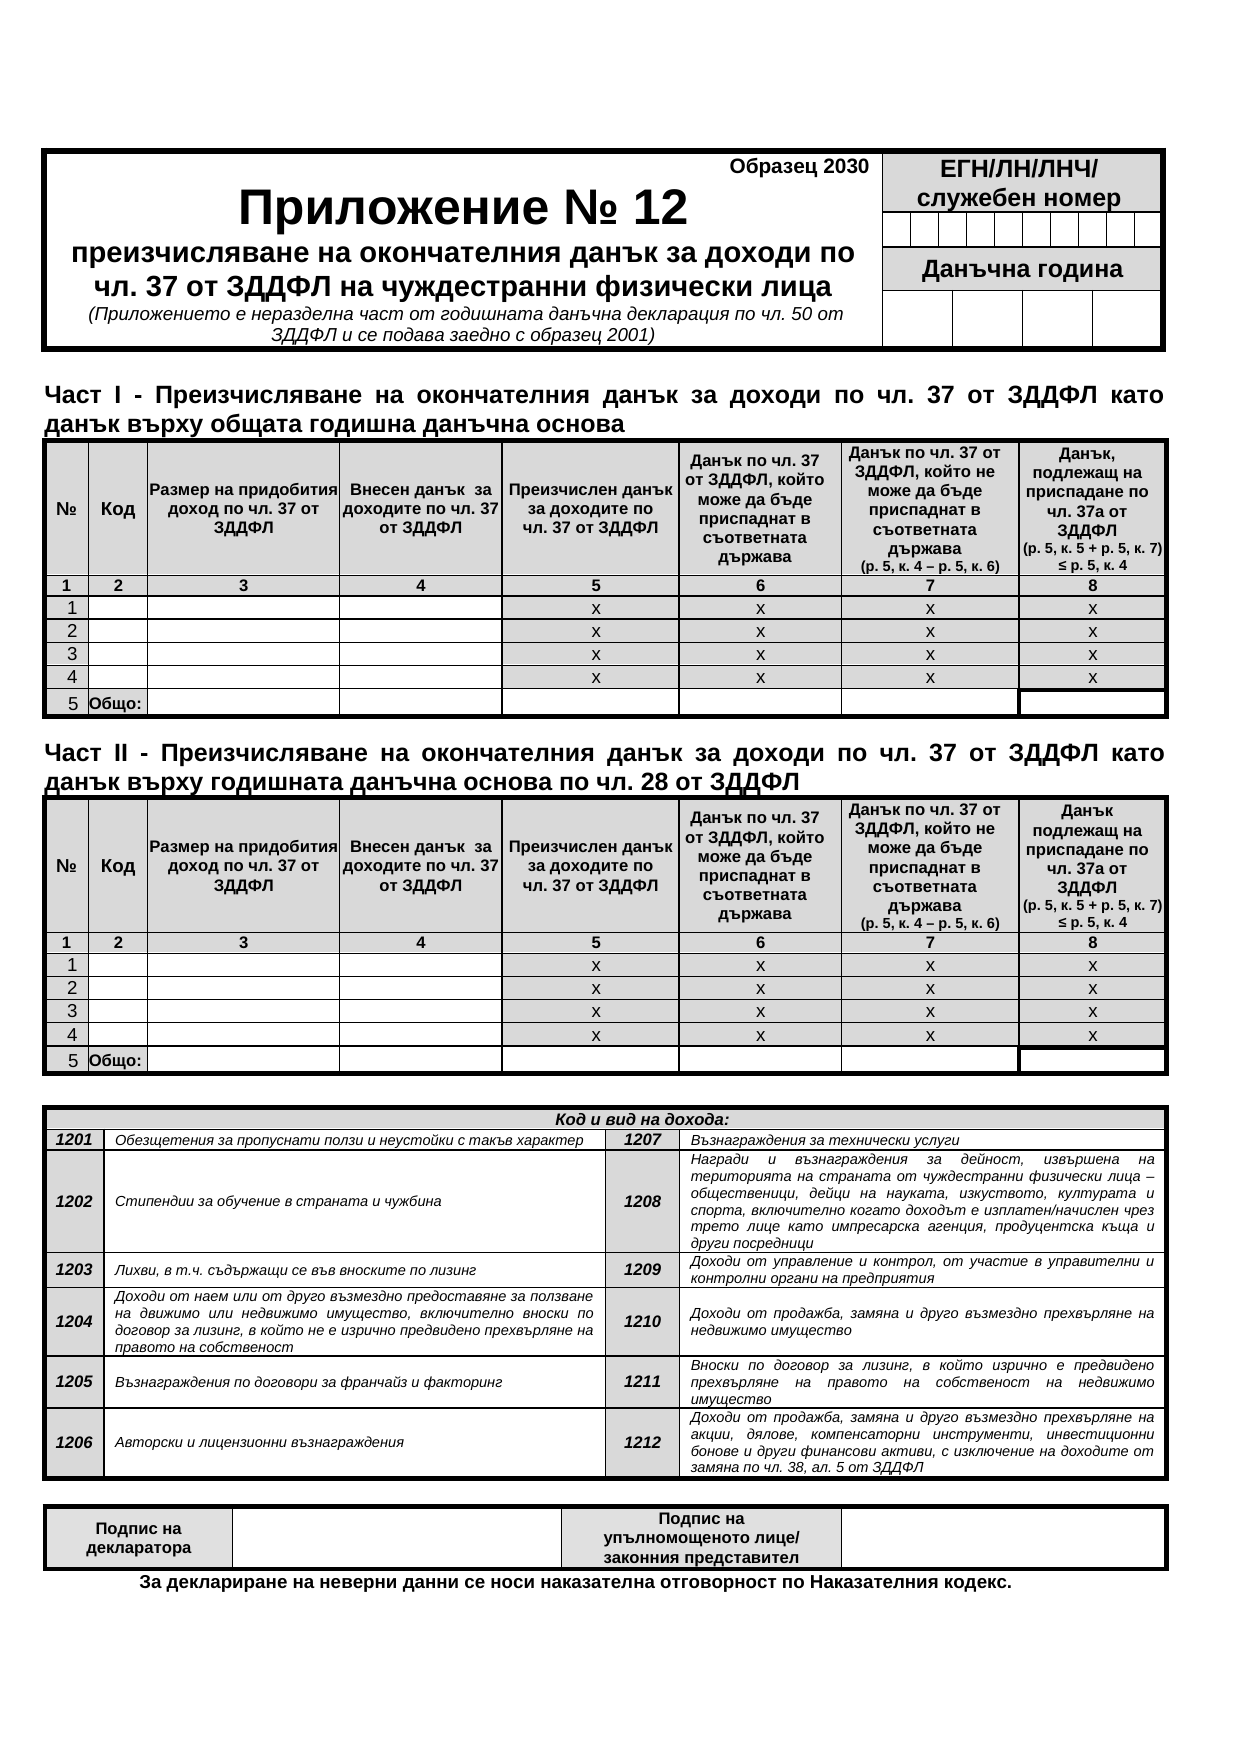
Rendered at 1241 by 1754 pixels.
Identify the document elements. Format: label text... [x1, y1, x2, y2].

table_header [233, 1509, 561, 1567]
table_cell 1205 [47, 1357, 103, 1407]
table_header № [47, 443, 88, 574]
table_cell [340, 597, 501, 618]
table_cell х [842, 597, 1018, 618]
table_cell 3 [148, 933, 339, 952]
table_cell х [842, 954, 1018, 976]
table_cell х [1020, 977, 1164, 999]
table_cell [148, 977, 339, 999]
table_cell [89, 666, 147, 688]
table_cell [89, 643, 147, 664]
table_cell х [680, 977, 841, 999]
table_cell [148, 643, 339, 664]
table_cell 7 [842, 576, 1018, 595]
table_cell 1204 [47, 1288, 103, 1355]
table_header Данък по чл. 37 от ЗДДФЛ, който не може да бъде приспаднат в съответната държава (р. 5, к. 4 – р. 5, к. 6) [842, 443, 1018, 574]
table_cell 1 [47, 576, 88, 595]
table_cell 4 [340, 933, 501, 952]
text За деклариране на неверни данни се носи наказателна отговорност по Наказателния кодекс. [59, 1571, 1093, 1593]
table_header Образец 2030 Приложение № 12 преизчисляване на окончателния данък за доходи по чл. 37 от ЗДДФЛ на чуждестранни физически лица (Приложението е неразделна част от годишната данъчна декларация по чл. 50 от ЗДДФЛ и се подава заедно с образец 2001) [47, 154, 882, 346]
table_cell [89, 597, 147, 618]
table_cell Възнаграждения за технически услуги [680, 1130, 1164, 1149]
table_cell 1207 [606, 1130, 679, 1149]
table_header Внесен данък за доходите по чл. 37 от ЗДДФЛ [340, 800, 501, 932]
text Част І - Преизчисляване на окончателния данък за доходи по чл. 37 от ЗДДФЛ като данък върху общата годишна данъчна основа [44, 381, 1166, 438]
table_cell 3 [47, 643, 88, 664]
table_cell 2 [47, 977, 88, 999]
table_cell [503, 1047, 678, 1071]
table_cell 8 [1020, 933, 1164, 952]
table_cell [340, 666, 501, 688]
table_cell 6 [680, 576, 841, 595]
table_cell [148, 666, 339, 688]
table_cell х [842, 643, 1018, 664]
table_cell х [503, 597, 678, 618]
table_header Подпис на упълномощеното лице/ законния представител [562, 1509, 841, 1567]
table_cell 2 [47, 620, 88, 641]
table_cell Данъчна година [883, 248, 1160, 290]
table_cell [1093, 291, 1160, 346]
table_header Данък, подлежащ на приспадане по чл. 37а от ЗДДФЛ (р. 5, к. 5 + р. 5, к. 7) ≤ р. 5, к. 4 [1020, 443, 1164, 574]
table_cell [148, 1047, 339, 1071]
table_cell 5 [503, 576, 678, 595]
table_cell х [842, 620, 1018, 641]
table_cell х [503, 1023, 678, 1045]
table_cell 5 [47, 689, 88, 714]
table_cell 4 [47, 1023, 88, 1045]
table_cell [148, 597, 339, 618]
table_cell 4 [47, 666, 88, 688]
table_cell Доходи от наем или от друго възмездно предоставяне за ползване на движимо или недвижимо имущество, включително вноски по договор за лизинг, в който не е изрично предвидено прехвърляне на правото на собственост [105, 1288, 605, 1355]
table_cell Награди и възнаграждения за дейност, извършена на територията на страната от чуждестранни физически лица – общественици, дейци на науката, изкуството, културата и спорта, включително когато доходът е изплатен/начислен чрез трето лице като импресарска агенция, продуцентска къща и други посредници [680, 1151, 1164, 1251]
table_cell Общо: [89, 689, 147, 714]
table_cell 1208 [606, 1151, 679, 1251]
table_cell [953, 291, 1022, 346]
table_cell х [842, 1023, 1018, 1045]
table_cell 5 [503, 933, 678, 952]
table_cell 3 [148, 576, 339, 595]
table_cell х [680, 643, 841, 664]
table_header Размер на придобития доход по чл. 37 от ЗДДФЛ [148, 800, 339, 932]
table_cell [1135, 213, 1160, 246]
table_header [842, 1509, 1164, 1567]
table_cell х [1020, 620, 1164, 641]
table_cell х [680, 954, 841, 976]
table_header Код [89, 800, 147, 932]
table_cell 1212 [606, 1409, 679, 1476]
table_cell х [503, 954, 678, 976]
table_cell [340, 620, 501, 641]
table_cell 1 [47, 597, 88, 618]
table_cell [1079, 213, 1106, 246]
table_cell [148, 1023, 339, 1045]
table_header ЕГН/ЛН/ЛНЧ/ служебен номер [883, 154, 1160, 211]
table_cell [89, 1023, 147, 1045]
table_cell Лихви, в т.ч. съдържащи се във вноските по лизинг [105, 1253, 605, 1287]
table_cell [148, 689, 339, 714]
table_cell [340, 954, 501, 976]
table_cell [340, 689, 501, 714]
table_cell [911, 213, 938, 246]
table_cell [1021, 692, 1164, 714]
table_cell Авторски и лицензионни възнаграждения [105, 1409, 605, 1476]
table_cell 6 [680, 933, 841, 952]
table_cell х [1020, 1023, 1164, 1045]
table_cell [148, 620, 339, 641]
table_cell х [680, 1000, 841, 1022]
table_cell [148, 954, 339, 976]
table_header Преизчислен данък за доходите по чл. 37 от ЗДДФЛ [503, 800, 678, 932]
table_header Размер на придобития доход по чл. 37 от ЗДДФЛ [148, 443, 339, 574]
table_cell 3 [47, 1000, 88, 1022]
table_cell 1201 [47, 1130, 103, 1149]
table_cell 2 [89, 576, 147, 595]
table_cell 1202 [47, 1151, 103, 1251]
table_cell [1023, 291, 1092, 346]
table_cell х [1020, 954, 1164, 976]
table_cell Стипендии за обучение в страната и чужбина [105, 1151, 605, 1251]
table_cell 2 [89, 933, 147, 952]
table_cell х [503, 620, 678, 641]
table_cell Вноски по договор за лизинг, в който изрично е предвидено прехвърляне на правото на собственост на недвижимо имущество [680, 1357, 1164, 1407]
table_cell 8 [1020, 576, 1164, 595]
table_header Данък по чл. 37 от ЗДДФЛ, който може да бъде приспаднат в съответната държава [680, 443, 841, 574]
table_cell [340, 1047, 501, 1071]
table_header Код [89, 443, 147, 574]
table_cell х [503, 977, 678, 999]
table_cell х [842, 666, 1018, 688]
table_cell 1206 [47, 1409, 103, 1476]
table_cell [89, 1000, 147, 1022]
table_cell [340, 1000, 501, 1022]
table_cell х [503, 643, 678, 664]
table_cell [89, 954, 147, 976]
table_cell Доходи от продажба, замяна и друго възмездно прехвърляне на акции, дялове, компенсаторни инструменти, инвестиционни бонове и други финансови активи, с изключение на доходите от замяна по чл. 38, ал. 5 от ЗДДФЛ [680, 1409, 1164, 1476]
table_cell х [1020, 597, 1164, 618]
table_cell [148, 1000, 339, 1022]
table_cell [842, 1047, 1017, 1071]
table_cell Възнаграждения по договори за франчайз и факторинг [105, 1357, 605, 1407]
table_cell 7 [842, 933, 1018, 952]
table_cell [340, 977, 501, 999]
table_cell х [842, 977, 1018, 999]
table_cell Обезщетения за пропуснати ползи и неустойки с такъв характер [105, 1130, 605, 1149]
table_cell [1051, 213, 1078, 246]
table_cell Доходи от управление и контрол, от участие в управителни и контролни органи на предприятия [680, 1253, 1164, 1287]
table_cell 4 [340, 576, 501, 595]
table_cell 1211 [606, 1357, 679, 1407]
table_header Данък подлежащ на приспадане по чл. 37а от ЗДДФЛ (р. 5, к. 5 + р. 5, к. 7) ≤ р. 5, к. 4 [1020, 800, 1164, 932]
table_cell 1210 [606, 1288, 679, 1355]
table_header Внесен данък за доходите по чл. 37 от ЗДДФЛ [340, 443, 501, 574]
table_cell 1203 [47, 1253, 103, 1287]
table_cell [89, 620, 147, 641]
table_cell х [1020, 1000, 1164, 1022]
table_cell [340, 1023, 501, 1045]
table_cell Доходи от продажба, замяна и друго възмездно прехвърляне на недвижимо имущество [680, 1288, 1164, 1355]
table_cell [340, 643, 501, 664]
table_cell [503, 689, 678, 714]
table_cell х [503, 666, 678, 688]
table_cell [680, 1047, 841, 1071]
table_cell [1107, 213, 1134, 246]
table_cell [1023, 213, 1050, 246]
table_cell [680, 689, 841, 714]
table_cell 1 [47, 933, 88, 952]
table_header Подпис на декларатора [47, 1509, 232, 1567]
table_cell [883, 213, 910, 246]
table_cell 5 [47, 1047, 88, 1071]
table_cell х [680, 1023, 841, 1045]
table_cell 1209 [606, 1253, 679, 1287]
table_cell [939, 213, 966, 246]
table_cell [883, 291, 952, 346]
table_header Данък по чл. 37 от ЗДДФЛ, който може да бъде приспаднат в съответната държава [680, 800, 841, 932]
table_cell х [842, 1000, 1018, 1022]
table_cell х [1020, 643, 1164, 664]
table_cell х [680, 666, 841, 688]
table_cell Общо: [89, 1047, 147, 1071]
table_cell х [1020, 666, 1164, 688]
table_header Данък по чл. 37 от ЗДДФЛ, който не може да бъде приспаднат в съответната държава (р. 5, к. 4 – р. 5, к. 6) [842, 800, 1018, 932]
table_cell [842, 689, 1017, 714]
table_cell 1 [47, 954, 88, 976]
table_header № [47, 800, 88, 932]
table_cell х [680, 597, 841, 618]
text Част ІІ - Преизчисляване на окончателния данък за доходи по чл. 37 от ЗДДФЛ като данък върху годишната данъчна основа по чл. 28 от ЗДДФЛ [44, 738, 1166, 795]
table_cell [1021, 1050, 1164, 1071]
table_header Преизчислен данък за доходите по чл. 37 от ЗДДФЛ [503, 443, 678, 574]
table_cell [995, 213, 1022, 246]
table_cell х [680, 620, 841, 641]
table_header Код и вид на дохода: [47, 1110, 1164, 1128]
table_cell [967, 213, 994, 246]
table_cell х [503, 1000, 678, 1022]
table_cell [89, 977, 147, 999]
